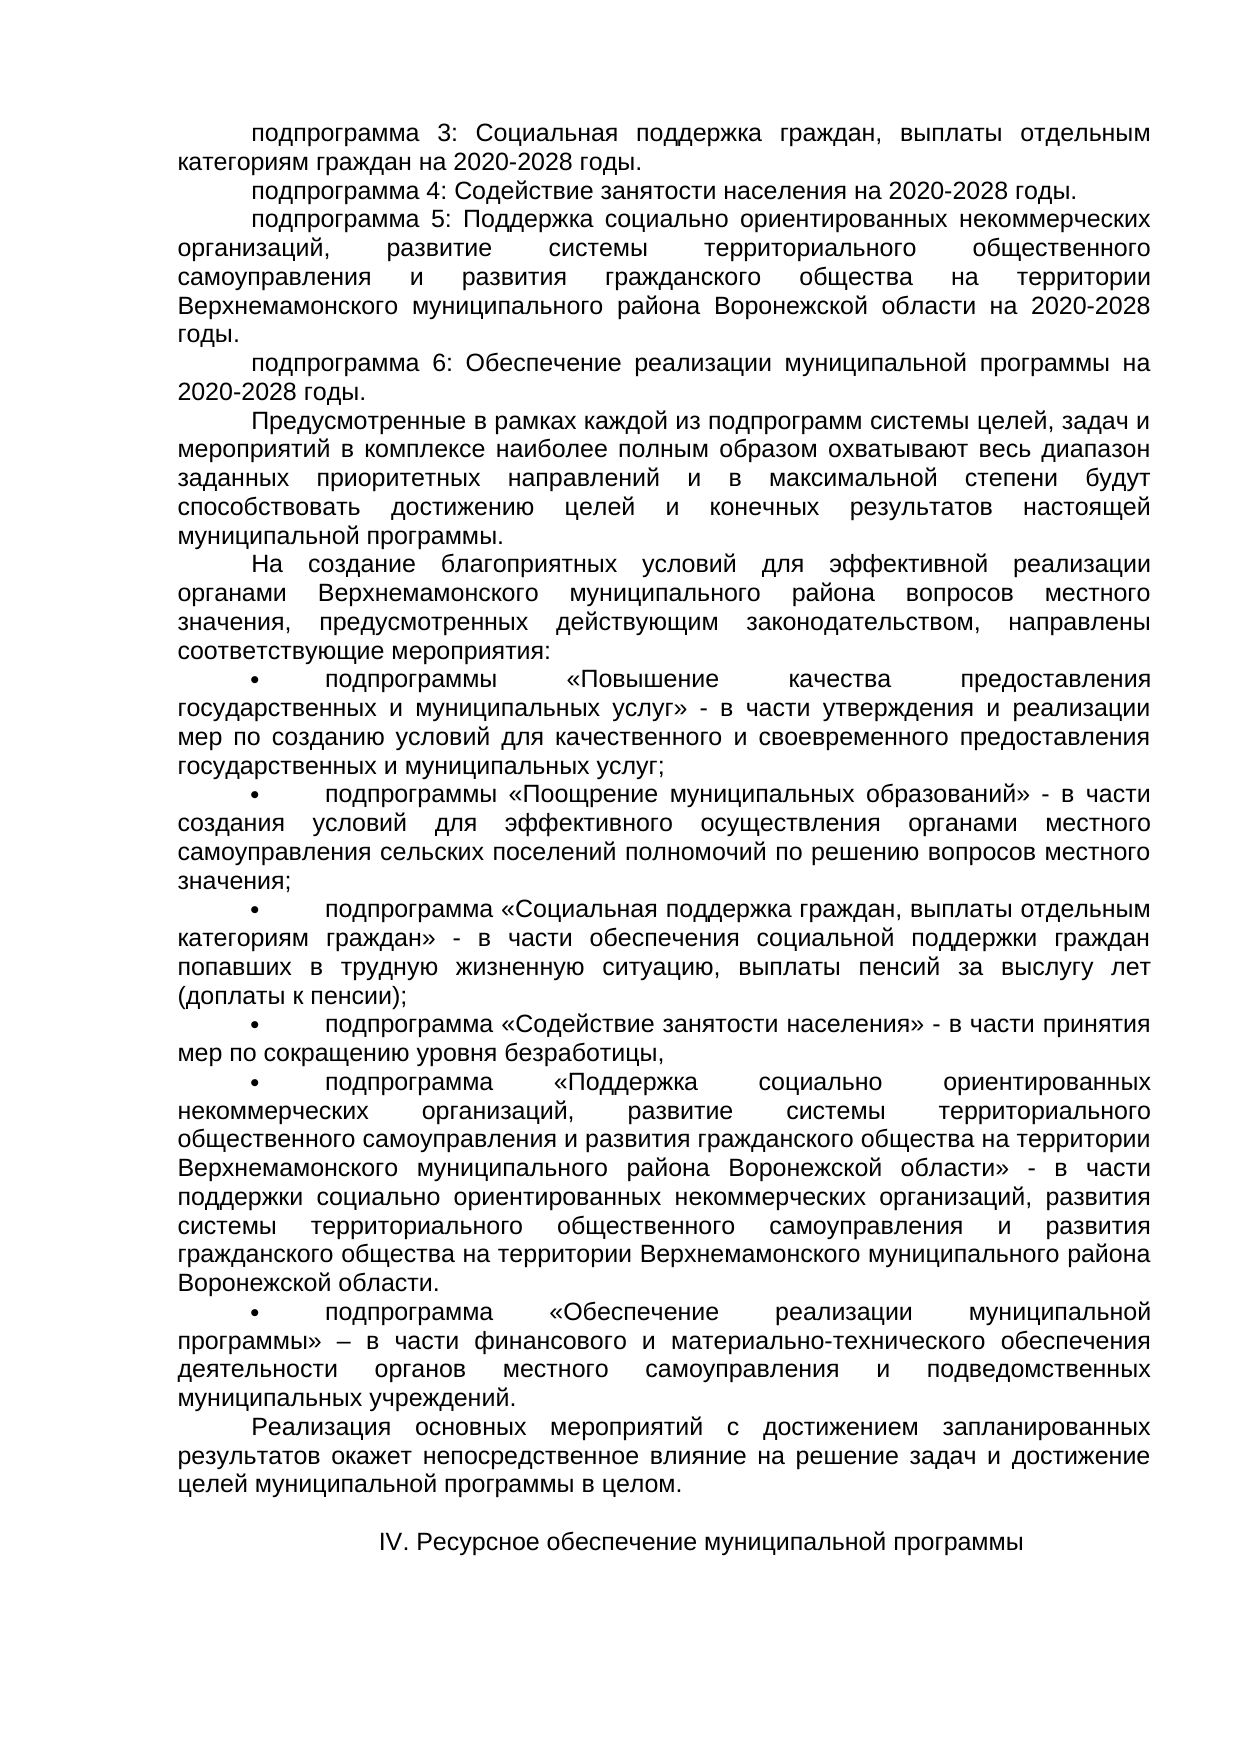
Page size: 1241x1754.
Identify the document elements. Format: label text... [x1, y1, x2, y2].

text подпрограмма 4: Содействие занятости населения на 2020-2028 годы. [177, 176, 1152, 204]
list подпрограммы «Повышение качества предоставления государственных и муниципальных услуг» - в части утверждения и реализации мер по созданию условий для качественного и своевременного предоставления государственных и муниципальных услуг; [177, 664, 1152, 779]
text Реализация основных мероприятий с достижением запланированных результатов окажет непосредственное влияние на решение задач и достижение целей муниципальной программы в целом. [177, 1412, 1152, 1498]
list подпрограмма «Обеспечение реализации муниципальной программы» – в части финансового и материально-технического обеспечения деятельности органов местного самоуправления и подведомственных муниципальных учреждений. [177, 1297, 1152, 1412]
list подпрограмма «Содействие занятости населения» - в части принятия мер по сокращению уровня безработицы, [177, 1009, 1152, 1067]
text подпрограмма 3: Социальная поддержка граждан, выплаты отдельным категориям граждан на 2020-2028 годы. [177, 118, 1152, 176]
list подпрограммы «Поощрение муниципальных образований» - в части создания условий для эффективного осуществления органами местного самоуправления сельских поселений полномочий по решению вопросов местного значения; [177, 779, 1152, 894]
text IV. Ресурсное обеспечение муниципальной программы [177, 1527, 1152, 1556]
list подпрограмма «Социальная поддержка граждан, выплаты отдельным категориям граждан» - в части обеспечения социальной поддержки граждан попавших в трудную жизненную ситуацию, выплаты пенсий за выслугу лет (доплаты к пенсии); [177, 894, 1152, 1009]
text Предусмотренные в рамках каждой из подпрограмм системы целей, задач и мероприятий в комплексе наиболее полным образом охватывают весь диапазон заданных приоритетных направлений и в максимальной степени будут способствовать достижению целей и конечных результатов настоящей муниципальной программы. [177, 406, 1152, 549]
text подпрограмма 6: Обеспечение реализации муниципальной программы на 2020-2028 годы. [177, 348, 1152, 406]
text На создание благоприятных условий для эффективной реализации органами Верхнемамонского муниципального района вопросов местного значения, предусмотренных действующим законодательством, направлены соответствующие мероприятия: [177, 549, 1152, 664]
text подпрограмма 5: Поддержка социально ориентированных некоммерческих организаций, развитие системы территориального общественного самоуправления и развития гражданского общества на территории Верхнемамонского муниципального района Воронежской области на 2020-2028 годы. [177, 204, 1152, 348]
list подпрограмма «Поддержка социально ориентированных некоммерческих организаций, развитие системы территориального общественного самоуправления и развития гражданского общества на территории Верхнемамонского муниципального района Воронежской области» - в части поддержки социально ориентированных некоммерческих организаций, развития системы территориального общественного самоуправления и развития гражданского общества на территории Верхнемамонского муниципального района Воронежской области. [177, 1067, 1152, 1297]
